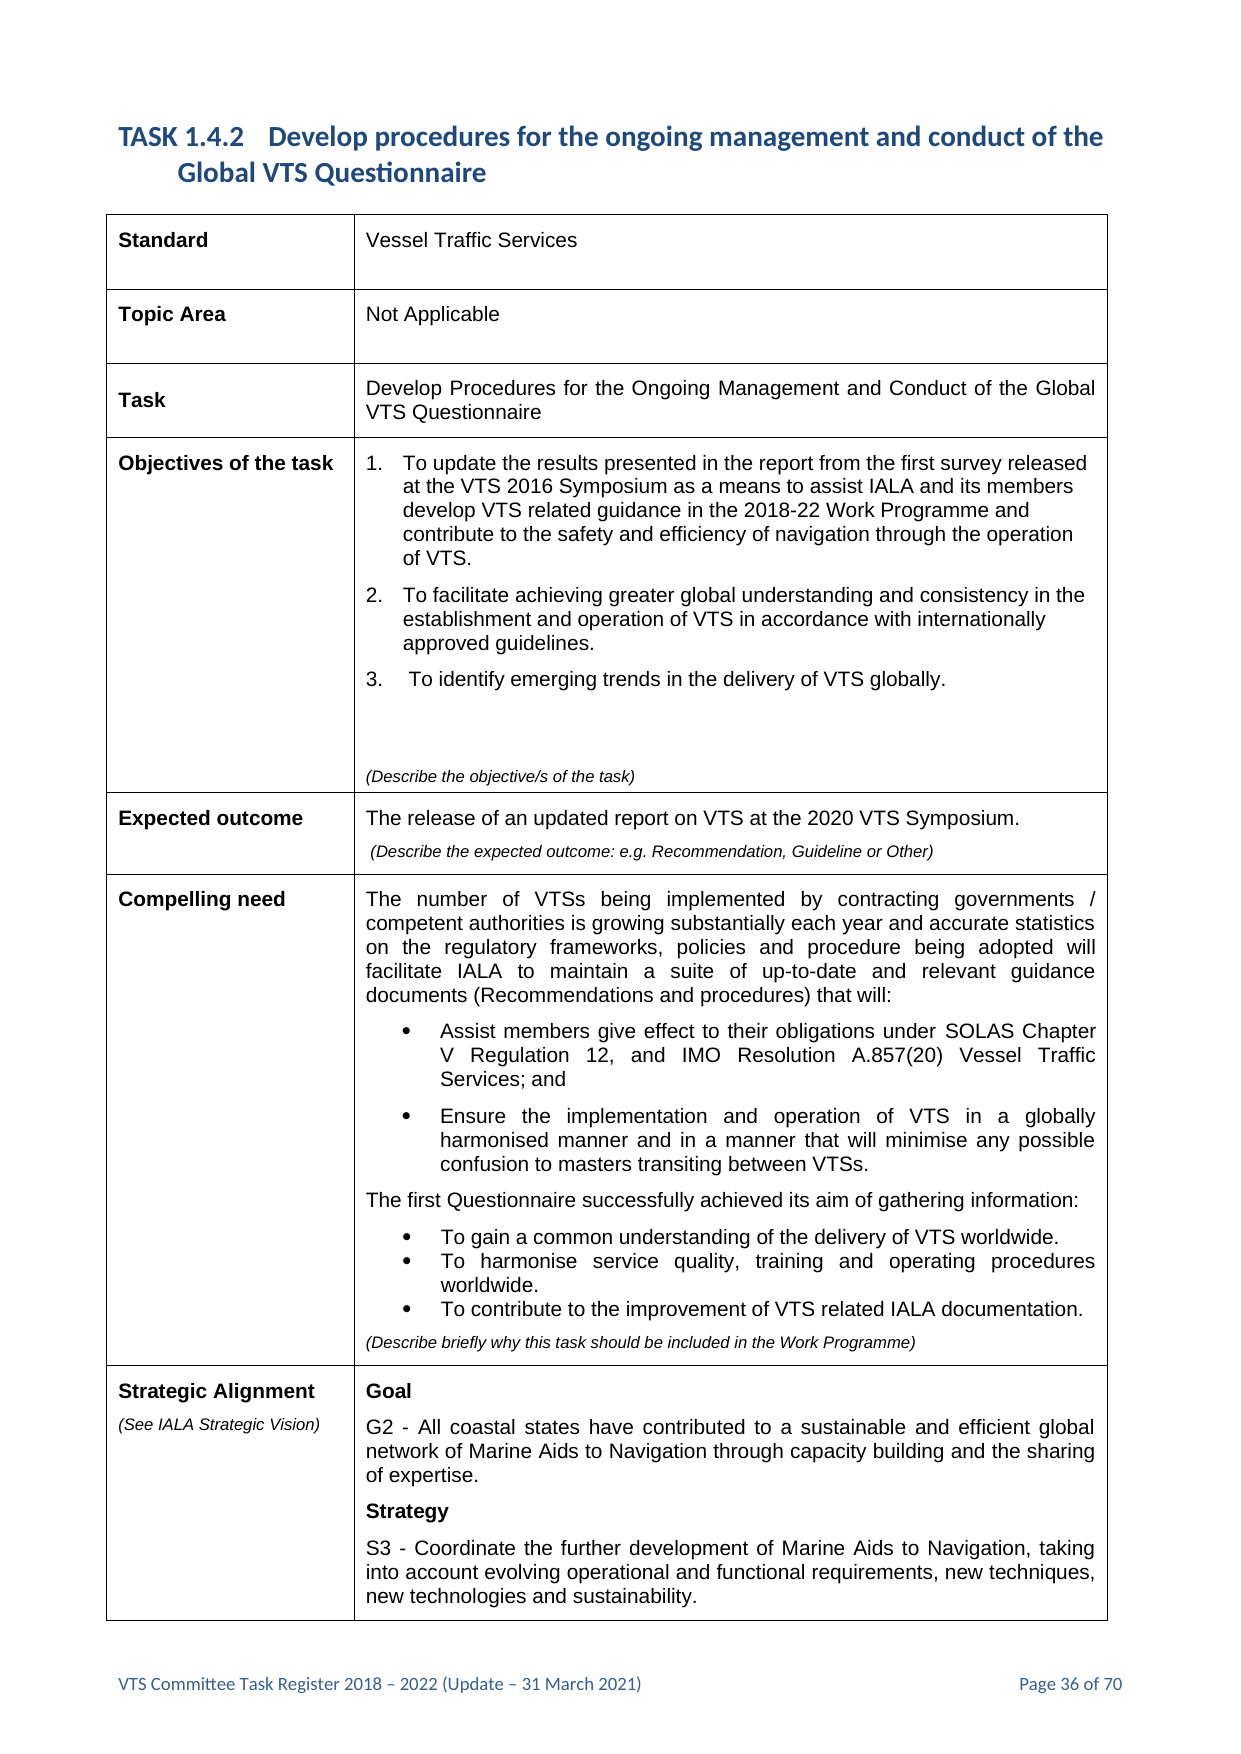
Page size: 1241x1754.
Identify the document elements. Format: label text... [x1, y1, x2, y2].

table_cell Objectives of the task [107, 438, 354, 792]
table_cell Develop Procedures for the Ongoing Management and Conduct of the Global VTS Questionnaire [355, 364, 1107, 437]
table_cell Topic Area [107, 290, 354, 363]
table_cell The number of VTSs being implemented by contracting governments / competent authorities is growing substantially each year and accurate statistics on the regulatory frameworks, policies and procedure being adopted will facilitate IALA to maintain a suite of up-to-date and relevant guidance documents (Recommendations and procedures) that will: Assist members give effect to their obligations under SOLAS Chapter V Regulation 12, and IMO Resolution A.857(20) Vessel Traffic Services; and Ensure the implementation and operation of VTS in a globally harmonised manner and in a manner that will minimise any possible confusion to masters transiting between VTSs. The first Questionnaire successfully achieved its aim of gathering information: To gain a common understanding of the delivery of VTS worldwide. To harmonise service quality, training and operating procedures worldwide. To contribute to the improvement of VTS related IALA documentation. (Describe briefly why this task should be included in the Work Programme) [355, 875, 1107, 1365]
table_cell Strategic Alignment (See IALA Strategic Vision) [107, 1366, 354, 1620]
table_cell Task [107, 364, 354, 437]
table_cell Compelling need [107, 875, 354, 1365]
table_cell The release of an updated report on VTS at the 2020 VTS Symposium. (Describe the expected outcome: e.g. Recommendation, Guideline or Other) [355, 793, 1107, 873]
table_header Vessel Traffic Services [355, 215, 1107, 288]
table_cell Not Applicable [355, 290, 1107, 363]
subtitle TASK 1.4.2 Develop procedures for the ongoing management and conduct of the Global VTS Questionnaire [118, 118, 1122, 189]
table_cell To update the results presented in the report from the first survey released at the VTS 2016 Symposium as a means to assist IALA and its members develop VTS related guidance in the 2018-22 Work Programme and contribute to the safety and efficiency of navigation through the operation of VTS. To facilitate achieving greater global understanding and consistency in the establishment and operation of VTS in accordance with internationally approved guidelines. To identify emerging trends in the delivery of VTS globally. (Describe the objective/s of the task) [355, 438, 1107, 792]
table_cell Expected outcome [107, 793, 354, 873]
table_cell Goal G2 - All coastal states have contributed to a sustainable and efficient global network of Marine Aids to Navigation through capacity building and the sharing of expertise. Strategy S3 - Coordinate the further development of Marine Aids to Navigation, taking into account evolving operational and functional requirements, new techniques, new technologies and sustainability. [355, 1366, 1107, 1620]
table_header Standard [107, 215, 354, 288]
